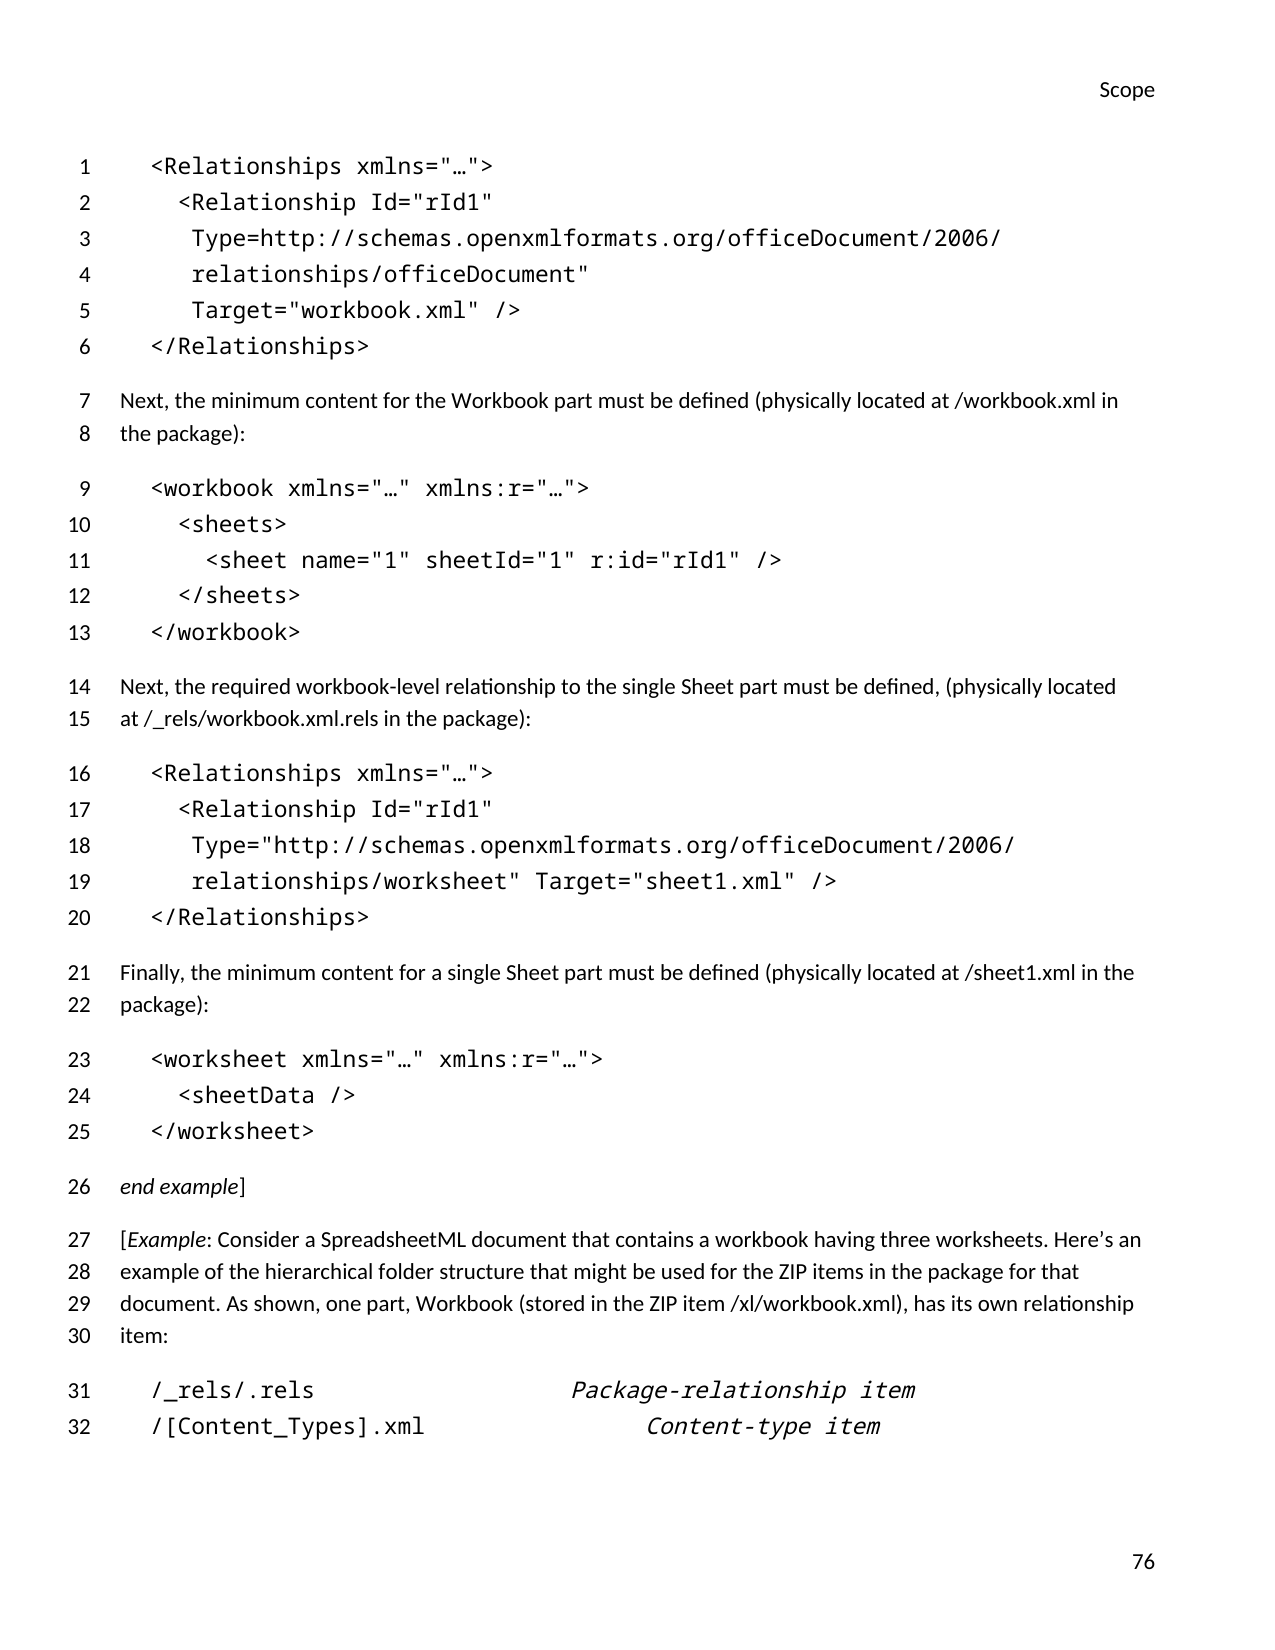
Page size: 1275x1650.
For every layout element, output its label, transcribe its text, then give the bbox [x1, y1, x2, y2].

text <workbook xmlns="…" xmlns:r="…"> <sheets> <sheet name="1" sheetId="1" r:id="rId1" /> </sheets> </workbook> [150, 472, 1155, 647]
text <Relationship Id="rId1" Type="http://schemas.openxmlformats.org/officeDocument/2006/ relationships/worksheet" Target="sheet1.xml" /> [150, 793, 1155, 896]
text <Relationship Id="rId1" Type=http://schemas.openxmlformats.org/officeDocument/2006/ relationships/officeDocument" Target="workbook.xml" /> [150, 186, 1155, 325]
text Finally, the minimum content for a single Sheet part must be defined (physically located at /sheet1.xml in the package): [120, 958, 1155, 1018]
text </Relationships> [150, 330, 1155, 361]
text [Example: Consider a SpreadsheetML document that contains a workbook having three worksheets. Here’s an example of the hierarchical folder structure that might be used for the ZIP items in the package for that document. As shown, one part, Workbook (stored in the ZIP item /xl/workbook.xml), has its own relationship item: [120, 1225, 1155, 1349]
text <Relationships xmlns="…"> [150, 150, 1155, 181]
text <worksheet xmlns="…" xmlns:r="…"> <sheetData /> </worksheet> [150, 1043, 1155, 1146]
text end example] [120, 1172, 1155, 1200]
text /_rels/.rels Package-relationship item /[Content_Types].xml Content-type item [150, 1374, 1155, 1442]
text <Relationships xmlns="…"> [150, 757, 1155, 789]
text </Relationships> [150, 901, 1155, 932]
text Next, the required workbook-level relationship to the single Sheet part must be defined, (physically located at /_rels/workbook.xml.rels in the package): [120, 672, 1155, 732]
text Next, the minimum content for the Workbook part must be defined (physically located at /workbook.xml in the package): [120, 386, 1155, 447]
